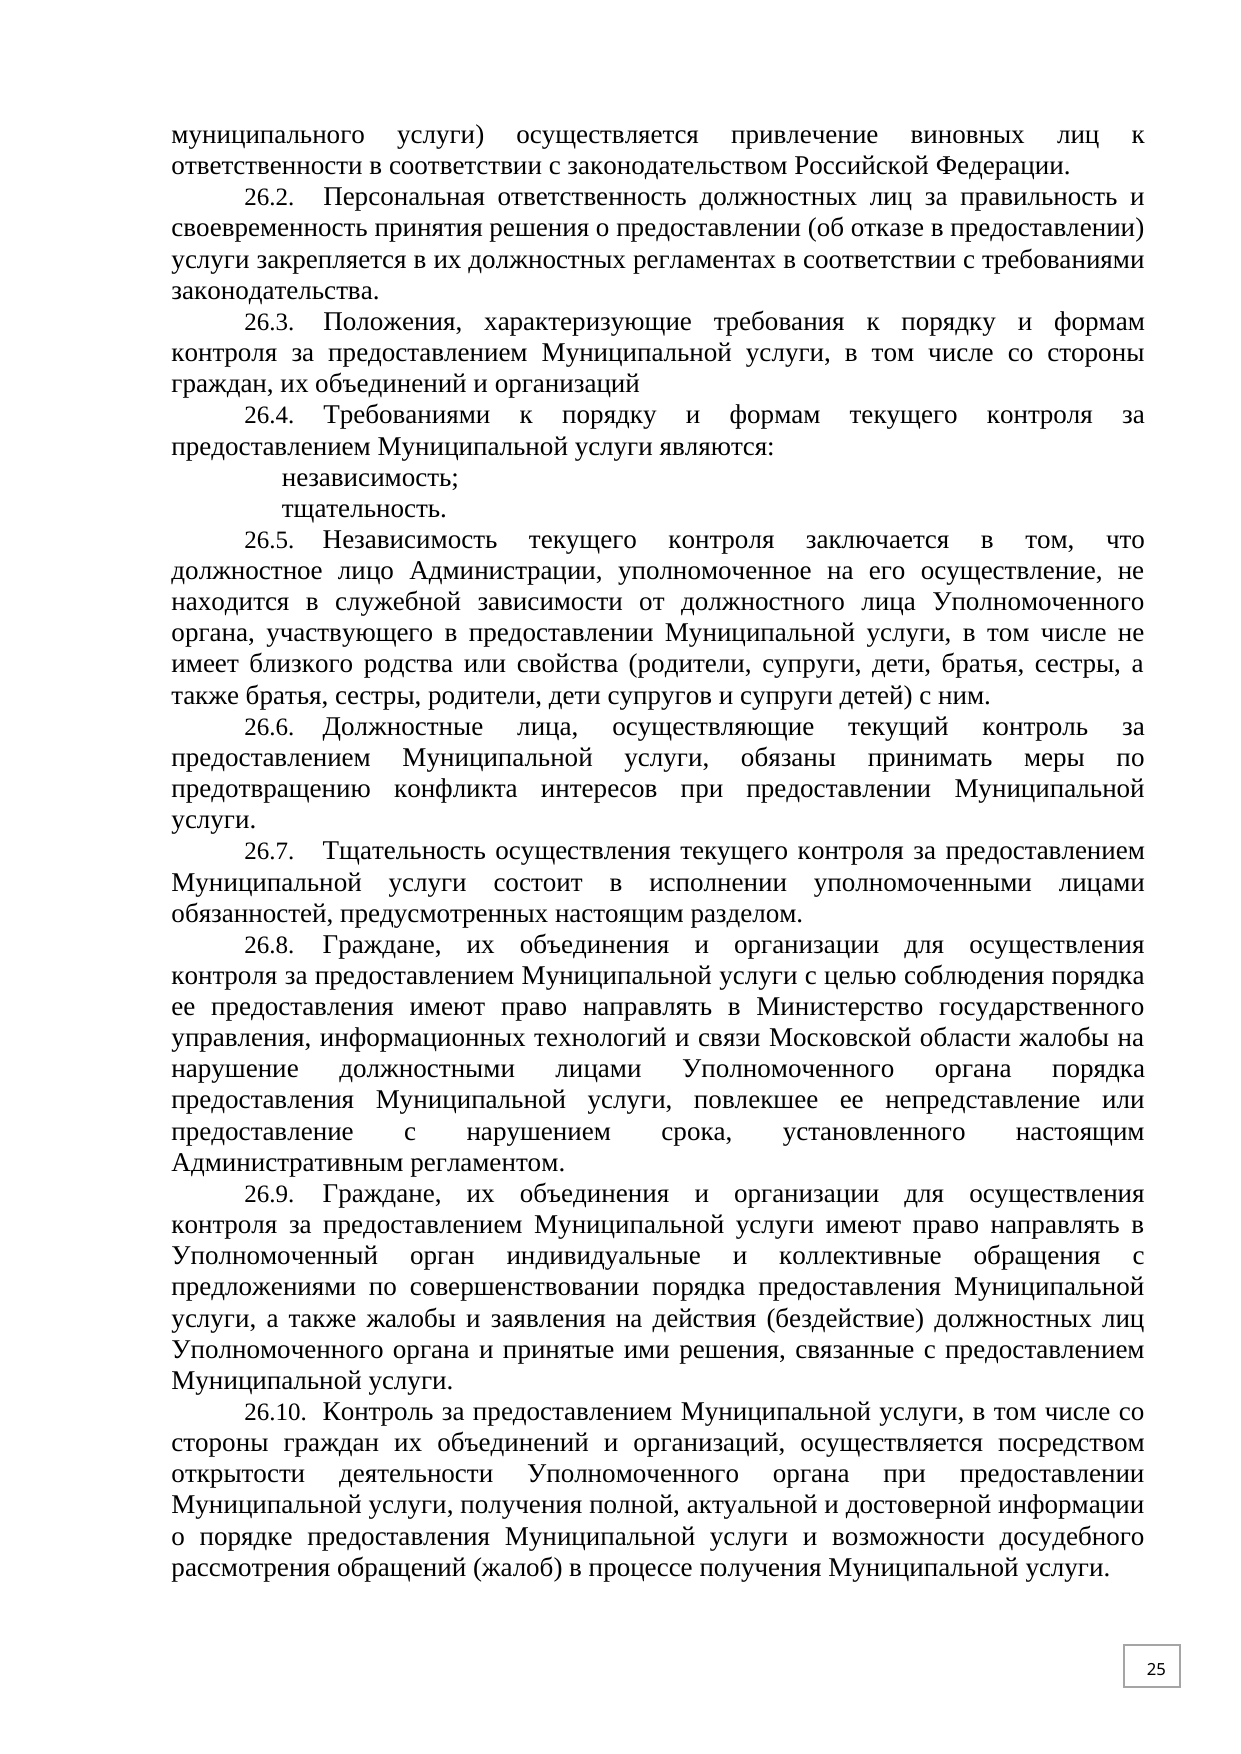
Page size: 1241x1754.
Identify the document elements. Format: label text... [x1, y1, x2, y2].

list Контроль за предоставлением Муниципальной услуги, в том числе со стороны граждан их объединений и организаций, осуществляется посредством открытости деятельности Уполномоченного органа при предоставлении Муниципальной услуги, получения полной, актуальной и достоверной информации о порядке предоставления Муниципальной услуги и возможности досудебного рассмотрения обращений (жалоб) в процессе получения Муниципальной услуги. [171, 1395, 1146, 1582]
text тщательность. [282, 492, 1146, 523]
list Положения, характеризующие требования к порядку и формам контроля за предоставлением Муниципальной услуги, в том числе со стороны граждан, их объединений и организаций [171, 305, 1146, 398]
list Граждане, их объединения и организации для осуществления контроля за предоставлением Муниципальной услуги имеют право направлять в Уполномоченный орган индивидуальные и коллективные обращения с предложениями по совершенствовании порядка предоставления Муниципальной услуги, а также жалобы и заявления на действия (бездействие) должностных лиц Уполномоченного органа и принятые ими решения, связанные с предоставлением Муниципальной услуги. [171, 1177, 1146, 1395]
list Независимость текущего контроля заключается в том, что должностное лицо Администрации, уполномоченное на его осуществление, не находится в служебной зависимости от должностного лица Уполномоченного органа, участвующего в предоставлении Муниципальной услуги, в том числе не имеет близкого родства или свойства (родители, супруги, дети, братья, сестры, а также братья, сестры, родители, дети супругов и супруги детей) с ним. [171, 523, 1146, 710]
text независимость; [282, 461, 1146, 492]
list Тщательность осуществления текущего контроля за предоставлением Муниципальной услуги состоит в исполнении уполномоченными лицами обязанностей, предусмотренных настоящим разделом. [171, 834, 1146, 928]
list Персональная ответственность должностных лиц за правильность и своевременность принятия решения о предоставлении (об отказе в предоставлении) услуги закрепляется в их должностных регламентах в соответствии с требованиями законодательства. [171, 180, 1146, 305]
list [171, 118, 1146, 180]
list Граждане, их объединения и организации для осуществления контроля за предоставлением Муниципальной услуги с целью соблюдения порядка ее предоставления имеют право направлять в Министерство государственного управления, информационных технологий и связи Московской области жалобы на нарушение должностными лицами Уполномоченного органа порядка предоставления Муниципальной услуги, повлекшее ее непредставление или предоставление с нарушением срока, установленного настоящим Административным регламентом. [171, 928, 1146, 1177]
list Должностные лица, осуществляющие текущий контроль за предоставлением Муниципальной услуги, обязаны принимать меры по предотвращению конфликта интересов при предоставлении Муниципальной услуги. [171, 710, 1146, 834]
list Требованиями к порядку и формам текущего контроля за предоставлением Муниципальной услуги являются: [171, 398, 1146, 461]
